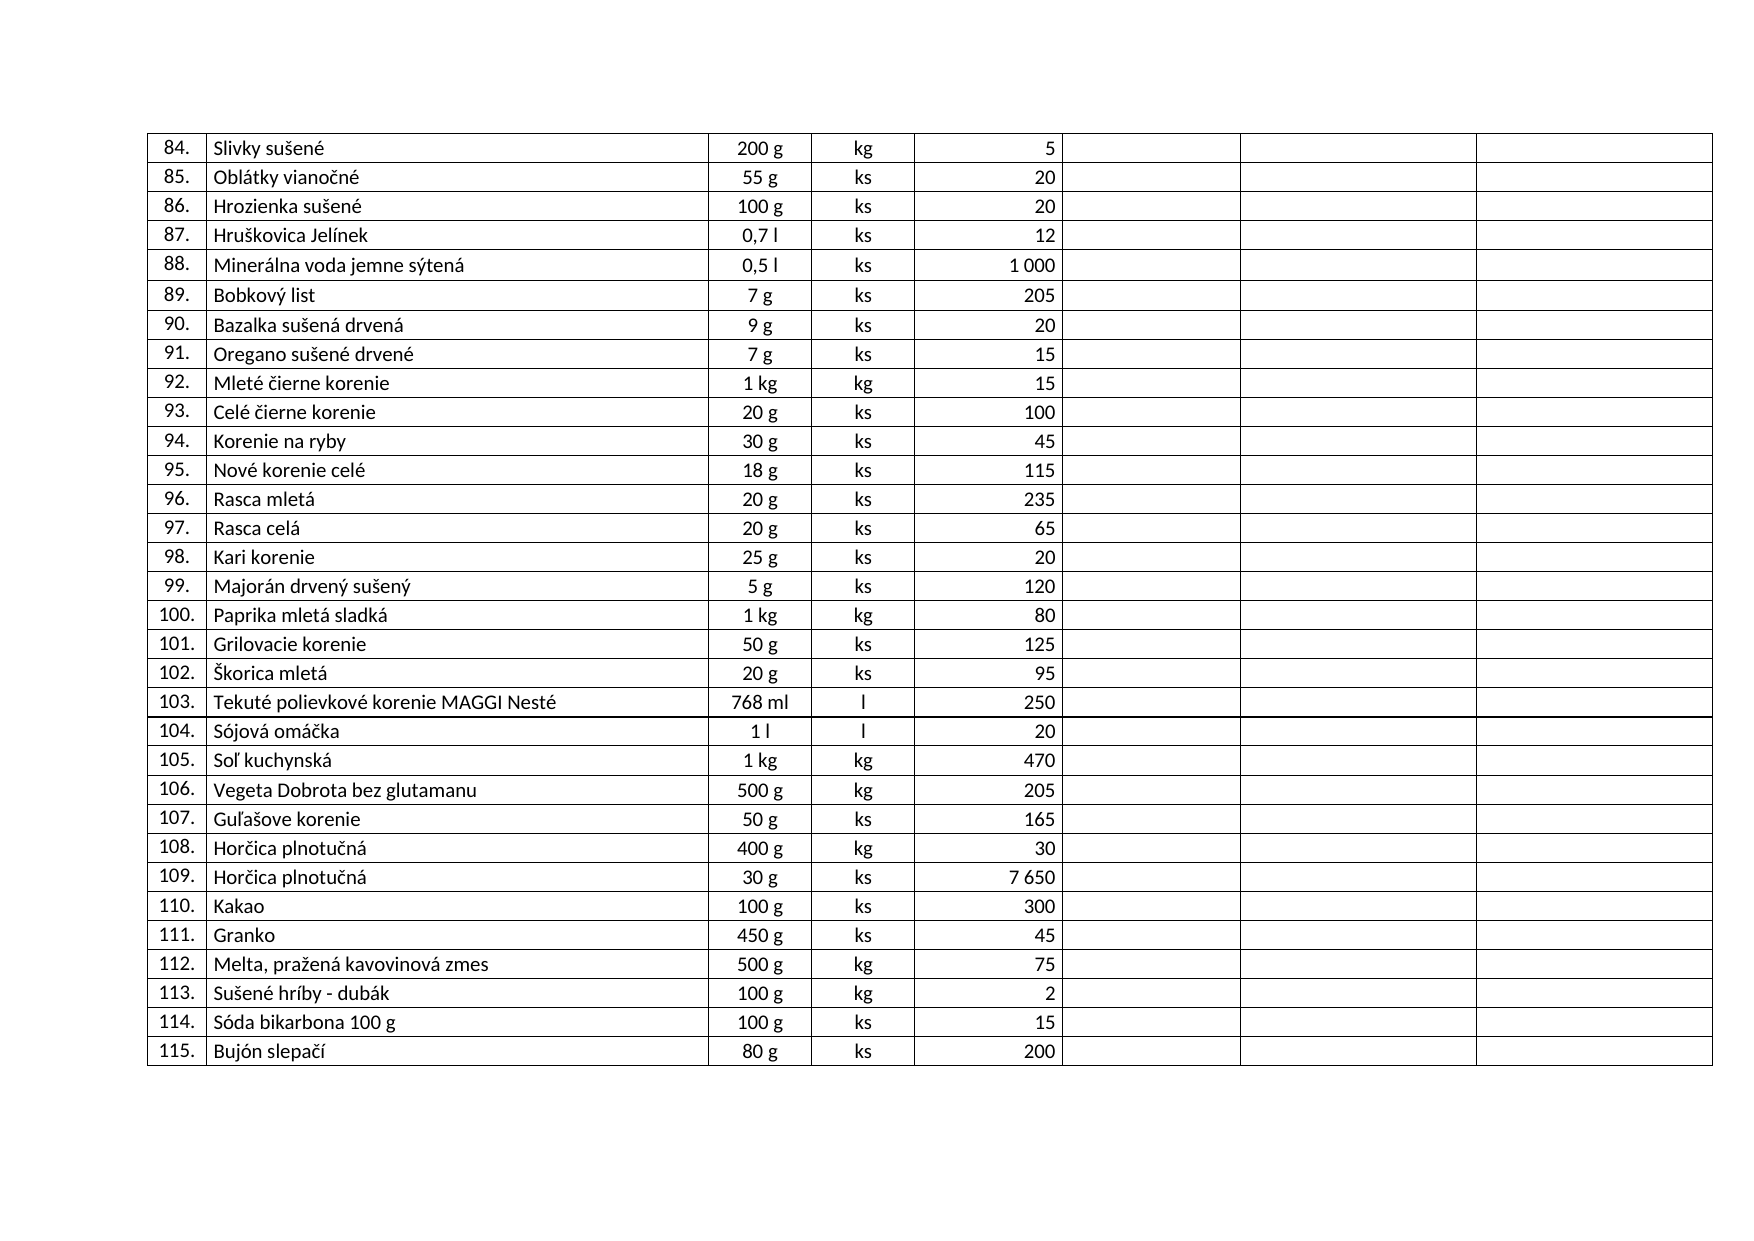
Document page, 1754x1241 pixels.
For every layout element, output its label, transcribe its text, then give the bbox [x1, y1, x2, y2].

table_cell 205 [915, 281, 1062, 309]
table_cell [1477, 1037, 1712, 1065]
table_cell ks [812, 1008, 914, 1036]
table_cell 18 g [709, 456, 811, 484]
table_cell ks [812, 427, 914, 455]
table_cell [1477, 398, 1712, 426]
table_cell ks [812, 281, 914, 309]
table_cell 113. [148, 979, 206, 1007]
table_cell 100 g [709, 1008, 811, 1036]
table_cell 1 kg [709, 369, 811, 397]
table_cell [1063, 572, 1240, 600]
table_cell 108. [148, 834, 206, 862]
table_cell [1063, 427, 1240, 455]
table_cell 87. [148, 221, 206, 249]
table_cell [1241, 892, 1476, 920]
table_cell 55 g [709, 163, 811, 191]
table_cell Minerálna voda jemne sýtená [207, 250, 708, 280]
table_cell kg [812, 776, 914, 803]
table_cell 100 [915, 398, 1062, 426]
table_cell 20 g [709, 514, 811, 542]
table_cell [1477, 427, 1712, 455]
table_cell [1241, 863, 1476, 891]
table_cell Melta, pražená kavovinová zmes [207, 950, 708, 978]
table_cell 98. [148, 543, 206, 571]
table_cell [1063, 688, 1240, 716]
table_cell 45 [915, 921, 1062, 949]
table_cell l [812, 718, 914, 745]
table_cell 12 [915, 221, 1062, 249]
table_cell [1063, 892, 1240, 920]
table_cell ks [812, 311, 914, 338]
table_cell ks [812, 1037, 914, 1065]
table_cell [1241, 805, 1476, 833]
table_cell 300 [915, 892, 1062, 920]
table_cell [1063, 659, 1240, 687]
table_cell 111. [148, 921, 206, 949]
table_cell 20 g [709, 398, 811, 426]
table_cell [1477, 163, 1712, 191]
table_cell 1 l [709, 718, 811, 745]
table_cell [1241, 281, 1476, 309]
table_cell 90. [148, 311, 206, 338]
table_cell ks [812, 892, 914, 920]
table_cell Tekuté polievkové korenie MAGGI Nesté [207, 688, 708, 716]
table_cell 205 [915, 776, 1062, 803]
table_cell kg [812, 950, 914, 978]
table_cell ks [812, 340, 914, 368]
table_cell 9 g [709, 311, 811, 338]
table_cell [1063, 369, 1240, 397]
table_cell [1063, 630, 1240, 658]
table_cell 45 [915, 427, 1062, 455]
table_cell Paprika mletá sladká [207, 601, 708, 629]
table_cell Oblátky vianočné [207, 163, 708, 191]
table_cell 85. [148, 163, 206, 191]
table_cell Oregano sušené drvené [207, 340, 708, 368]
table_cell Nové korenie celé [207, 456, 708, 484]
table_cell 450 g [709, 921, 811, 949]
table_cell Sójová omáčka [207, 718, 708, 745]
table_cell kg [812, 979, 914, 1007]
table_cell ks [812, 250, 914, 280]
table_cell Mleté čierne korenie [207, 369, 708, 397]
table_cell 89. [148, 281, 206, 309]
table_cell 104. [148, 718, 206, 745]
table_cell 103. [148, 688, 206, 716]
table_cell [1477, 369, 1712, 397]
table_cell [1241, 776, 1476, 803]
table_cell [1063, 805, 1240, 833]
table_cell 84. [148, 134, 206, 162]
table_cell [1477, 950, 1712, 978]
table_cell Horčica plnotučná [207, 863, 708, 891]
table_cell [1477, 340, 1712, 368]
table_cell ks [812, 514, 914, 542]
table_cell 109. [148, 863, 206, 891]
table_cell 110. [148, 892, 206, 920]
table_cell [1063, 718, 1240, 745]
table_cell [1063, 281, 1240, 309]
table_cell [1063, 485, 1240, 513]
table_cell [1477, 746, 1712, 774]
table_cell ks [812, 630, 914, 658]
table_cell 400 g [709, 834, 811, 862]
table_cell Kakao [207, 892, 708, 920]
table_cell ks [812, 485, 914, 513]
table_cell [1241, 369, 1476, 397]
table_cell [1241, 398, 1476, 426]
table_cell 99. [148, 572, 206, 600]
table_cell 200 [915, 1037, 1062, 1065]
table_cell 75 [915, 950, 1062, 978]
table_cell 120 [915, 572, 1062, 600]
table_cell [1063, 221, 1240, 249]
table_cell 500 g [709, 776, 811, 803]
table_cell Hrozienka sušené [207, 192, 708, 220]
table_cell [1241, 134, 1476, 162]
table_cell [1477, 311, 1712, 338]
table_cell ks [812, 192, 914, 220]
table_cell 5 g [709, 572, 811, 600]
table_cell 250 [915, 688, 1062, 716]
table_cell kg [812, 746, 914, 774]
table_cell Hruškovica Jelínek [207, 221, 708, 249]
table_cell [1477, 250, 1712, 280]
table_cell 1 kg [709, 746, 811, 774]
table_cell Granko [207, 921, 708, 949]
table_cell 100 g [709, 892, 811, 920]
table_cell 0,5 l [709, 250, 811, 280]
table_cell kg [812, 369, 914, 397]
table_cell [1477, 514, 1712, 542]
table_cell [1063, 134, 1240, 162]
table_cell ks [812, 572, 914, 600]
table_cell 235 [915, 485, 1062, 513]
table_cell 768 ml [709, 688, 811, 716]
table_cell 102. [148, 659, 206, 687]
table_cell [1063, 863, 1240, 891]
table_cell 125 [915, 630, 1062, 658]
table_cell [1241, 192, 1476, 220]
table_cell [1241, 340, 1476, 368]
table_cell [1241, 921, 1476, 949]
table_cell 50 g [709, 805, 811, 833]
table_cell 20 [915, 543, 1062, 571]
table_cell 101. [148, 630, 206, 658]
table_cell 50 g [709, 630, 811, 658]
table_cell 5 [915, 134, 1062, 162]
table_cell [1241, 543, 1476, 571]
table_cell 25 g [709, 543, 811, 571]
table_cell [1477, 281, 1712, 309]
table_cell 115. [148, 1037, 206, 1065]
table_cell 97. [148, 514, 206, 542]
table_cell ks [812, 543, 914, 571]
table_cell Rasca mletá [207, 485, 708, 513]
table_cell 500 g [709, 950, 811, 978]
table_cell [1063, 250, 1240, 280]
table_cell 1 000 [915, 250, 1062, 280]
table_cell 94. [148, 427, 206, 455]
table_cell 7 650 [915, 863, 1062, 891]
table_cell Bobkový list [207, 281, 708, 309]
table_cell [1241, 950, 1476, 978]
table_cell kg [812, 134, 914, 162]
table_cell 7 g [709, 340, 811, 368]
table_cell Majorán drvený sušený [207, 572, 708, 600]
table_cell [1241, 979, 1476, 1007]
table_cell ks [812, 659, 914, 687]
table_cell 20 g [709, 485, 811, 513]
table_cell [1477, 601, 1712, 629]
table_cell [1241, 221, 1476, 249]
table_cell [1477, 805, 1712, 833]
table_cell Bazalka sušená drvená [207, 311, 708, 338]
table_cell 30 g [709, 863, 811, 891]
table_cell 96. [148, 485, 206, 513]
table_cell 65 [915, 514, 1062, 542]
table_cell [1241, 834, 1476, 862]
table_cell [1477, 921, 1712, 949]
table_cell [1063, 311, 1240, 338]
table_cell [1477, 221, 1712, 249]
table_cell [1063, 921, 1240, 949]
table_cell 20 [915, 163, 1062, 191]
table_cell [1241, 456, 1476, 484]
table_cell 20 [915, 311, 1062, 338]
table_cell l [812, 688, 914, 716]
table_cell [1241, 427, 1476, 455]
table_cell 88. [148, 250, 206, 280]
table_cell 86. [148, 192, 206, 220]
table_cell 0,7 l [709, 221, 811, 249]
table_cell 20 [915, 192, 1062, 220]
table_cell 470 [915, 746, 1062, 774]
table_cell 15 [915, 1008, 1062, 1036]
table_cell [1477, 134, 1712, 162]
table_cell Celé čierne korenie [207, 398, 708, 426]
table_cell 15 [915, 369, 1062, 397]
table_cell [1241, 688, 1476, 716]
table_cell 7 g [709, 281, 811, 309]
table_cell 20 [915, 718, 1062, 745]
table_cell [1477, 630, 1712, 658]
table_cell 106. [148, 776, 206, 803]
table_cell Kari korenie [207, 543, 708, 571]
table_cell 2 [915, 979, 1062, 1007]
table_cell [1477, 834, 1712, 862]
table_cell 91. [148, 340, 206, 368]
table_cell 200 g [709, 134, 811, 162]
table_cell [1477, 485, 1712, 513]
table_cell 95. [148, 456, 206, 484]
table_cell 105. [148, 746, 206, 774]
table_cell [1241, 630, 1476, 658]
table_cell [1477, 659, 1712, 687]
table_cell [1477, 863, 1712, 891]
table_cell ks [812, 921, 914, 949]
table_cell kg [812, 834, 914, 862]
table_cell 15 [915, 340, 1062, 368]
table_cell [1063, 398, 1240, 426]
table_cell [1477, 688, 1712, 716]
table_cell ks [812, 456, 914, 484]
table_cell 80 g [709, 1037, 811, 1065]
table_cell Rasca celá [207, 514, 708, 542]
table_cell [1063, 950, 1240, 978]
table_cell 1 kg [709, 601, 811, 629]
table_cell Slivky sušené [207, 134, 708, 162]
table_cell [1477, 892, 1712, 920]
table_cell ks [812, 805, 914, 833]
table_cell 165 [915, 805, 1062, 833]
table_cell [1241, 601, 1476, 629]
table_cell [1241, 485, 1476, 513]
table_cell 93. [148, 398, 206, 426]
table_cell [1477, 572, 1712, 600]
table_cell 80 [915, 601, 1062, 629]
table_cell [1477, 543, 1712, 571]
table_cell ks [812, 863, 914, 891]
table_cell [1063, 601, 1240, 629]
table_cell [1477, 192, 1712, 220]
table_cell [1477, 979, 1712, 1007]
table_cell [1241, 163, 1476, 191]
table_cell [1241, 514, 1476, 542]
table_cell [1241, 1008, 1476, 1036]
table_cell 95 [915, 659, 1062, 687]
table_cell 112. [148, 950, 206, 978]
table_cell Grilovacie korenie [207, 630, 708, 658]
table_cell [1477, 1008, 1712, 1036]
table_cell [1063, 514, 1240, 542]
table_cell [1063, 163, 1240, 191]
table_cell [1477, 718, 1712, 745]
table_cell 100. [148, 601, 206, 629]
table_cell [1477, 776, 1712, 803]
table_cell [1063, 1037, 1240, 1065]
table_cell [1063, 776, 1240, 803]
table_cell Bujón slepačí [207, 1037, 708, 1065]
table_cell [1241, 250, 1476, 280]
table_cell 100 g [709, 979, 811, 1007]
table_cell Vegeta Dobrota bez glutamanu [207, 776, 708, 803]
table_cell 92. [148, 369, 206, 397]
table_cell [1241, 1037, 1476, 1065]
table_cell ks [812, 221, 914, 249]
table_cell 114. [148, 1008, 206, 1036]
table_cell ks [812, 163, 914, 191]
table_cell kg [812, 601, 914, 629]
table_cell Soľ kuchynská [207, 746, 708, 774]
table_cell 20 g [709, 659, 811, 687]
table_cell [1063, 746, 1240, 774]
table_cell Guľašove korenie [207, 805, 708, 833]
table_cell 30 [915, 834, 1062, 862]
table_cell 115 [915, 456, 1062, 484]
table_cell 30 g [709, 427, 811, 455]
table_cell [1063, 192, 1240, 220]
table_cell [1063, 340, 1240, 368]
table_cell [1241, 311, 1476, 338]
table_cell [1063, 1008, 1240, 1036]
table_cell [1477, 456, 1712, 484]
table_cell [1063, 979, 1240, 1007]
table_cell [1241, 746, 1476, 774]
table_cell [1241, 718, 1476, 745]
table_cell [1063, 456, 1240, 484]
table_cell 100 g [709, 192, 811, 220]
table_cell ks [812, 398, 914, 426]
table_cell [1241, 659, 1476, 687]
table_cell Horčica plnotučná [207, 834, 708, 862]
table_cell Sóda bikarbona 100 g [207, 1008, 708, 1036]
table_cell 107. [148, 805, 206, 833]
table_cell Korenie na ryby [207, 427, 708, 455]
table_cell [1063, 834, 1240, 862]
table_cell Škorica mletá [207, 659, 708, 687]
table_cell [1063, 543, 1240, 571]
table_cell Sušené hríby - dubák [207, 979, 708, 1007]
table_cell [1241, 572, 1476, 600]
